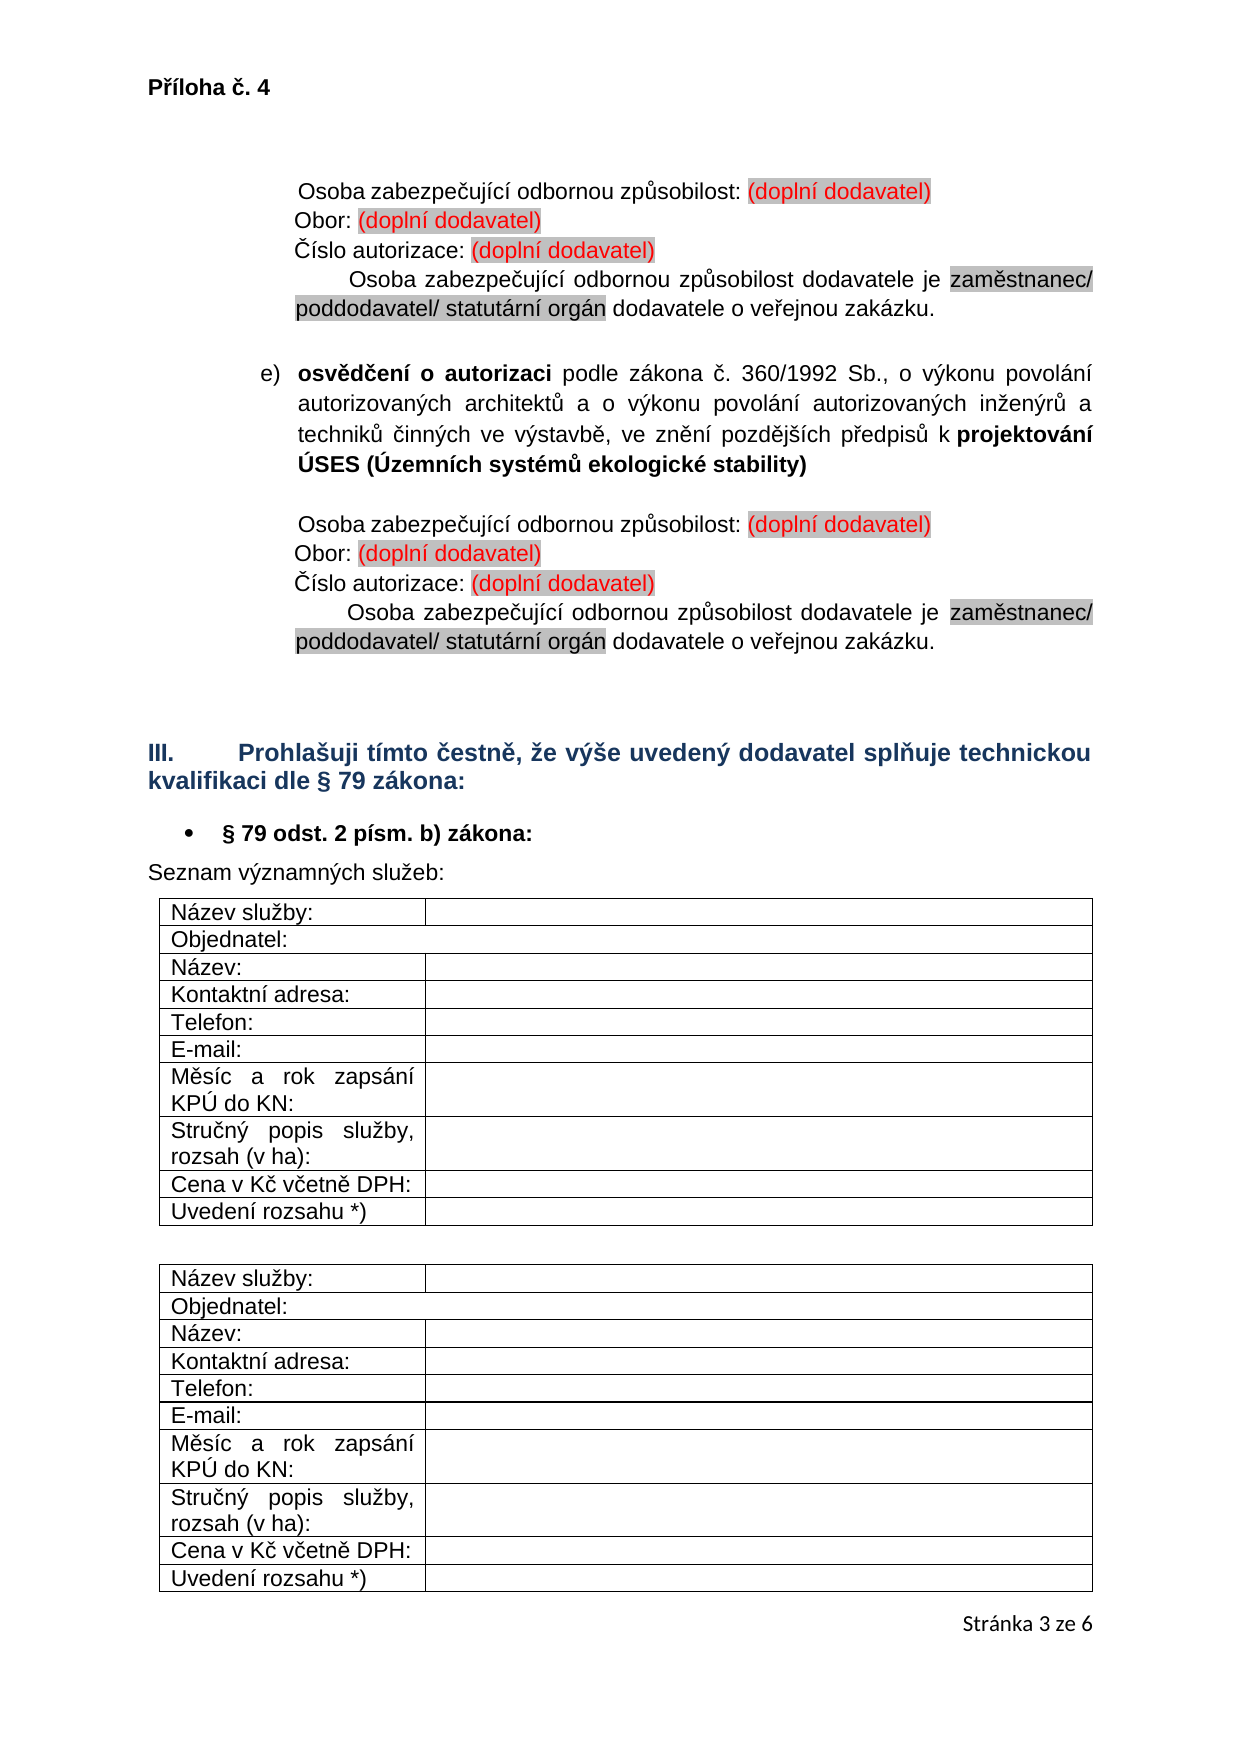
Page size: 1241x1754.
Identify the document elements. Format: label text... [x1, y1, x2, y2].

table_cell E-mail: [160, 1403, 425, 1429]
text Osoba zabezpečující odbornou způsobilost dodavatele je zaměstnanec/ poddodavatel/ statutární orgán dodavatele o veřejnou zakázku. [148, 596, 1093, 654]
table_cell [426, 1009, 1092, 1035]
table_cell Měsíc a rok zapsání KPÚ do KN: [160, 1430, 425, 1482]
list Osoba zabezpečující odbornou způsobilost: (doplní dodavatel) [298, 175, 1093, 204]
table_cell Název: [160, 1320, 425, 1347]
table_cell Telefon: [160, 1375, 425, 1401]
table_header Název služby: [160, 1265, 425, 1292]
table_header [426, 1265, 1092, 1292]
table_cell Uvedení rozsahu *) [160, 1198, 425, 1224]
table_cell [426, 1537, 1092, 1564]
table_cell Uvedení rozsahu *) [160, 1565, 425, 1591]
text Osoba zabezpečující odbornou způsobilost dodavatele je zaměstnanec/ poddodavatel/ statutární orgán dodavatele o veřejnou zakázku. [148, 263, 1093, 321]
table_cell Stručný popis služby, rozsah (v ha): [160, 1117, 425, 1170]
table_cell [426, 1320, 1092, 1347]
table_cell [426, 981, 1092, 1007]
table_cell Název: [160, 954, 425, 980]
table_cell [426, 1348, 1092, 1374]
table_cell [426, 1198, 1092, 1224]
subtitle Prohlašuji tímto čestně, že výše uvedený dodavatel splňuje technickou kvalifikaci dle § 79 zákona: [148, 738, 1093, 795]
table_cell Stručný popis služby, rozsah (v ha): [160, 1484, 425, 1536]
text Obor: (doplní dodavatel) [148, 538, 1093, 567]
table_cell [426, 1036, 1092, 1062]
list osvědčení o autorizaci podle zákona č. 360/1992 Sb., o výkonu povolání autorizovaných architektů a o výkonu povolání autorizovaných inženýrů a techniků činných ve výstavbě, ve znění pozdějších předpisů k projektování ÚSES (Územních systémů ekologické stability) [260, 360, 1093, 477]
text Číslo autorizace: (doplní dodavatel) [148, 567, 1093, 596]
text Číslo autorizace: (doplní dodavatel) [148, 234, 1093, 263]
table_cell Měsíc a rok zapsání KPÚ do KN: [160, 1063, 425, 1116]
table_cell [426, 1063, 1092, 1116]
table_cell [426, 1565, 1092, 1591]
table_cell Objednatel: [160, 926, 1092, 953]
table_cell Kontaktní adresa: [160, 1348, 425, 1374]
table_cell Telefon: [160, 1009, 425, 1035]
table_cell [426, 1171, 1092, 1197]
table_cell Objednatel: [160, 1293, 1092, 1319]
table_cell [426, 1117, 1092, 1170]
table_cell [426, 954, 1092, 980]
table_cell [426, 1403, 1092, 1429]
list Osoba zabezpečující odbornou způsobilost: (doplní dodavatel) [298, 508, 1093, 538]
table_cell [426, 1484, 1092, 1536]
text Seznam významných služeb: [148, 859, 1093, 885]
table_cell [426, 1430, 1092, 1482]
table_cell Cena v Kč včetně DPH: [160, 1537, 425, 1564]
text Obor: (doplní dodavatel) [148, 204, 1093, 234]
table_cell [426, 1375, 1092, 1401]
table_cell Cena v Kč včetně DPH: [160, 1171, 425, 1197]
text § 79 odst. 2 písm. b) zákona: [185, 820, 1093, 846]
table_cell Kontaktní adresa: [160, 981, 425, 1007]
table_header Název služby: [160, 899, 425, 925]
table_cell E-mail: [160, 1036, 425, 1062]
table_header [426, 899, 1092, 925]
